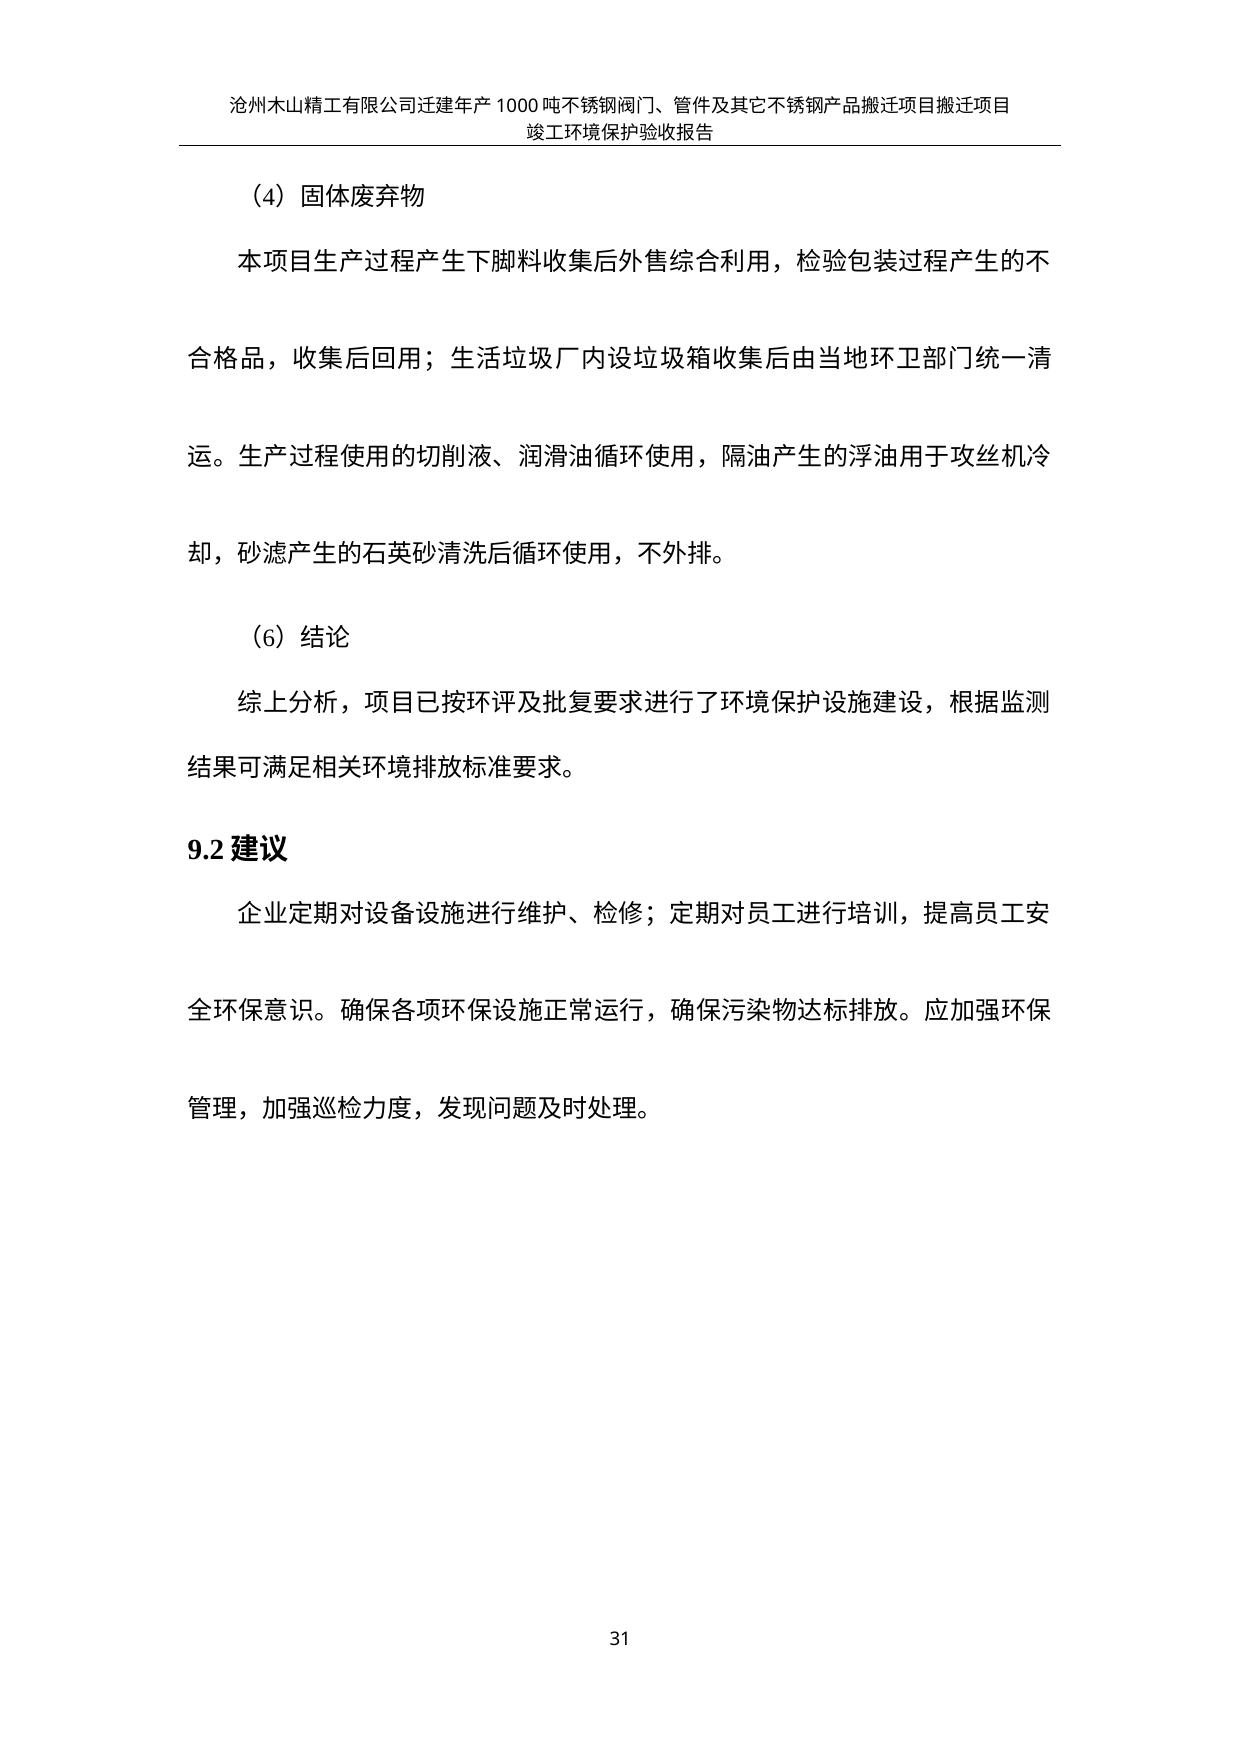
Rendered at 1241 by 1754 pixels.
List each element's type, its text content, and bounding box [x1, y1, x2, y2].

text 综上分析，项目已按环评及批复要求进行了环境保护设施建设，根据监测结果可满足相关环境排放标准要求。 [187, 668, 1053, 798]
text 本项目生产过程产生下脚料收集后外售综合利用，检验包装过程产生的不合格品，收集后回用；生活垃圾厂内设垃圾箱收集后由当地环卫部门统一清运。生产过程使用的切削液、润滑油循环使用，隔油产生的浮油用于攻丝机冷却，砂滤产生的石英砂清洗后循环使用，不外排。 [187, 227, 1053, 584]
text （4）固体废弃物 [187, 162, 1053, 227]
text （6）结论 [187, 603, 1053, 668]
text 企业定期对设备设施进行维护、检修；定期对员工进行培训，提高员工安全环保意识。确保各项环保设施正常运行，确保污染物达标排放。应加强环保管理，加强巡检力度，发现问题及时处理。 [187, 879, 1053, 1139]
subtitle 9.2建议 [187, 814, 1053, 879]
